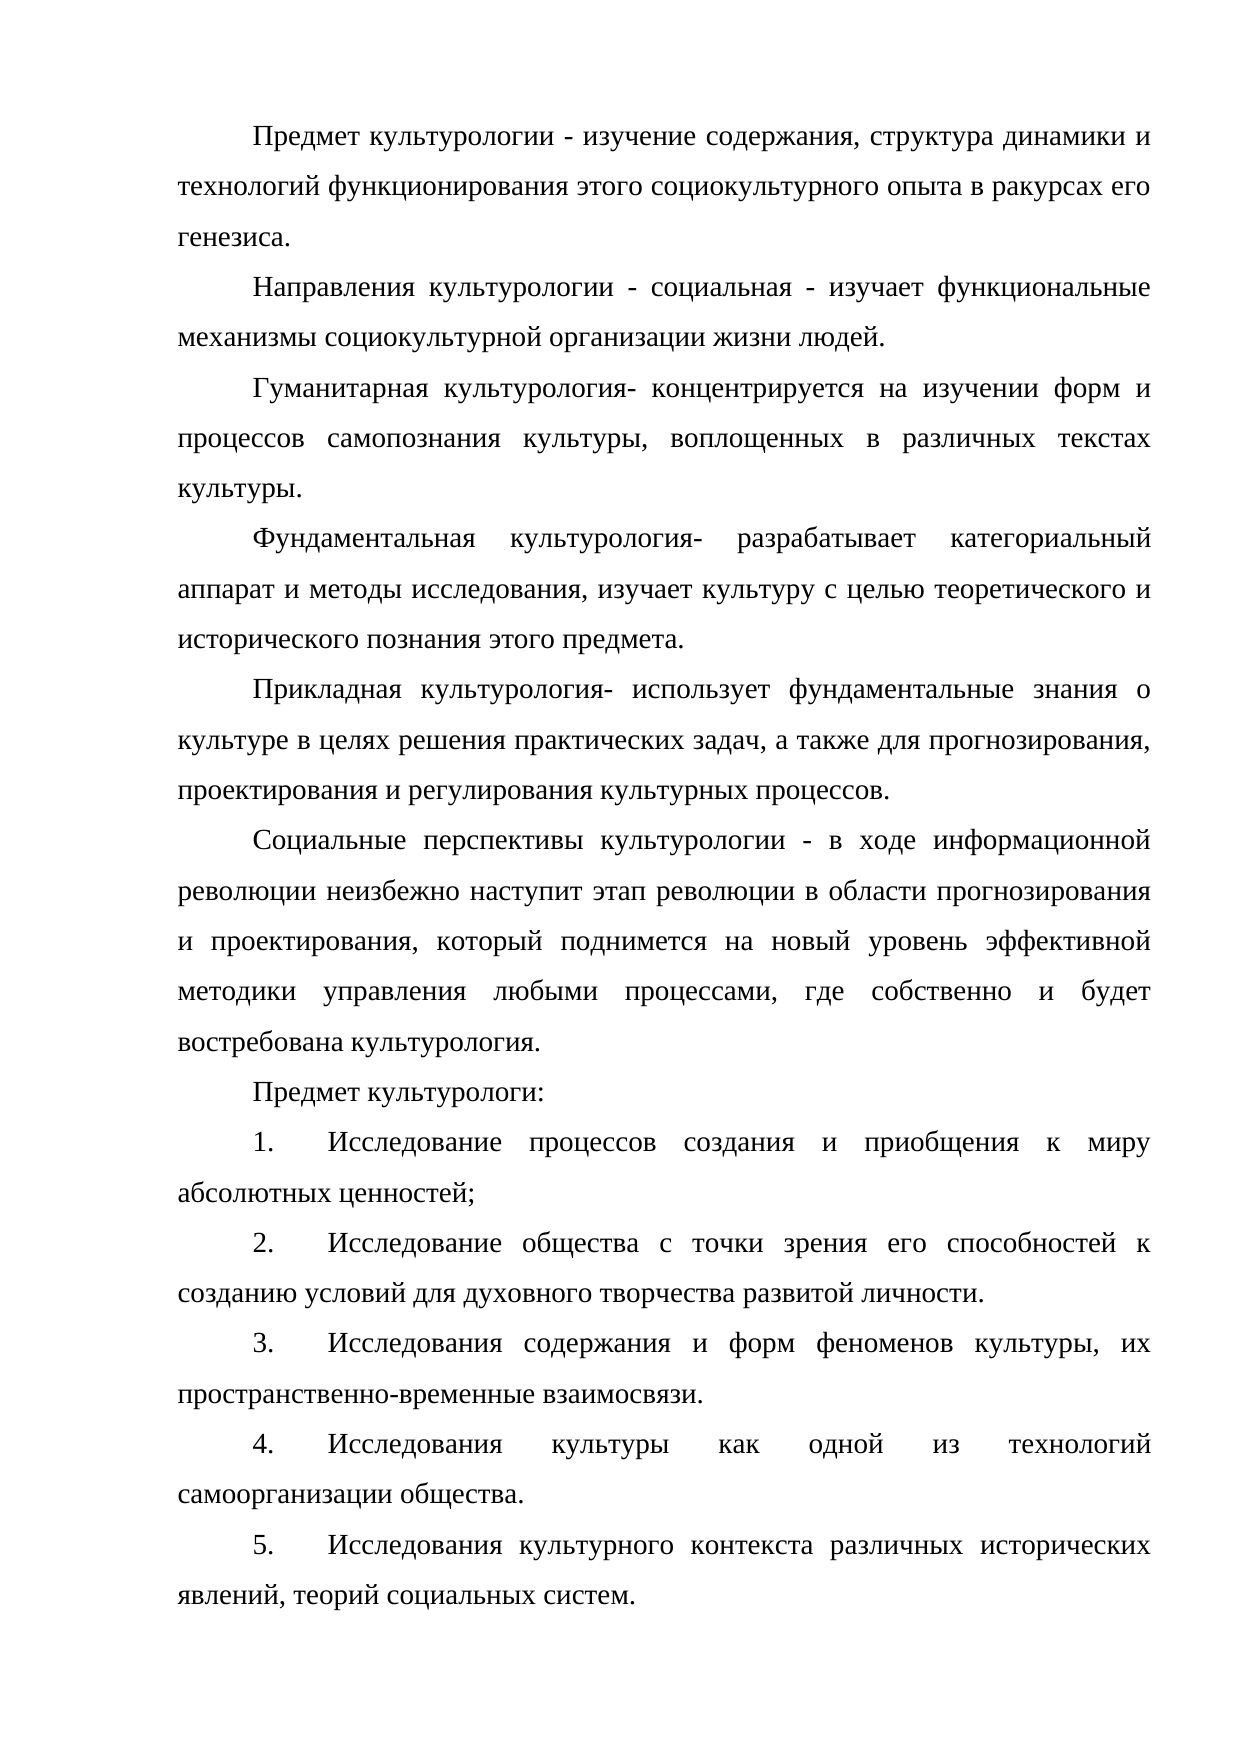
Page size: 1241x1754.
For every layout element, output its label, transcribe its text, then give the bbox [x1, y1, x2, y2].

text Прикладная культурология- использует фундаментальные знания о культуре в целях решения практических задач, а также для прогнозирования, проектирования и регулирования культурных процессов. [177, 672, 1152, 806]
text Направления культурологии - социальная - изучает функциональные механизмы социокультурной организации жизни людей. [177, 269, 1152, 353]
text Предмет культурологи: [177, 1074, 1152, 1108]
text Предмет культурологии - изучение содержания, структура динамики и технологий функционирования этого социокультурного опыта в ракурсах его генезиса. [177, 118, 1152, 252]
list Исследование процессов создания и приобщения к миру абсолютных ценностей; [177, 1124, 1152, 1208]
list Исследования культуры как одной из технологий самоорганизации общества. [177, 1426, 1152, 1510]
text Фундаментальная культурология- разрабатывает категориальный аппарат и методы исследования, изучает культуру с целью теоретического и исторического познания этого предмета. [177, 521, 1152, 655]
text Гуманитарная культурология- концентрируется на изучении форм и процессов самопознания культуры, воплощенных в различных текстах культуры. [177, 370, 1152, 504]
list Исследования культурного контекста различных исторических явлений, теорий социальных систем. [177, 1527, 1152, 1611]
list Исследования содержания и форм феноменов культуры, их пространственно-временные взаимосвязи. [177, 1326, 1152, 1409]
list Исследование общества с точки зрения его способностей к созданию условий для духовного творчества развитой личности. [177, 1225, 1152, 1309]
text Социальные перспективы культурологии - в ходе информационной революции неизбежно наступит этап революции в области прогнозирования и проектирования, который поднимется на новый уровень эффективной методики управления любыми процессами, где собственно и будет востребована культурология. [177, 822, 1152, 1057]
